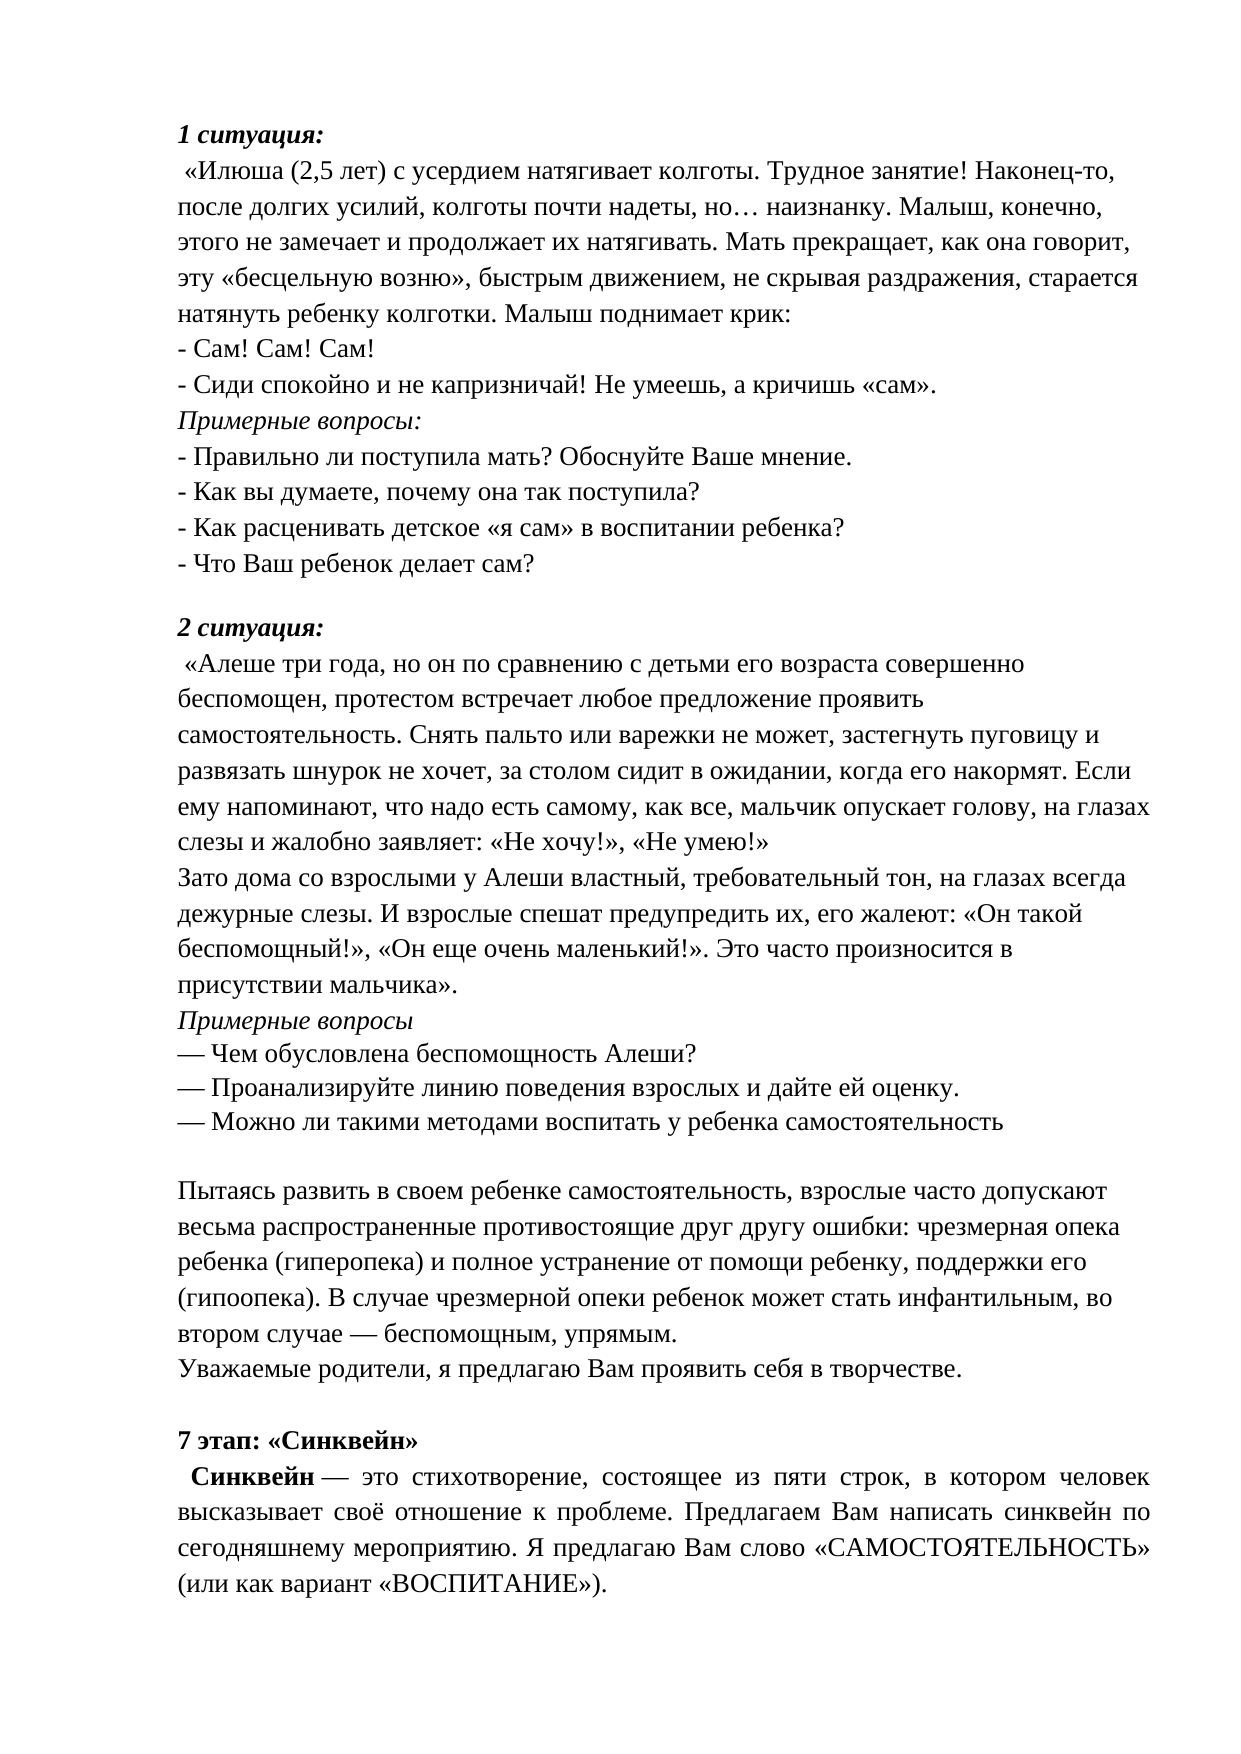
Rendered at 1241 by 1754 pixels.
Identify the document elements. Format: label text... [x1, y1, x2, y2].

text «Илюша (2,5 лет) с усердием натягивает колготы. Трудное занятие! Наконец-то, после долгих усилий, колготы почти надеты, но… наизнанку. Малыш, конечно, этого не замечает и продолжает их натягивать. Мать прекращает, как она говорит, эту «бесцельную возню», быстрым движением, не скрывая раздражения, старается натянуть ребенку колготки. Малыш поднимает крик: - Сам! Сам! Сам! - Сиди спокойно и не капризничай! Не умеешь, а кричишь «сам». [177, 154, 1152, 399]
text Синквейн — это стихотворение, состоящее из пяти строк, в котором человек высказывает своё отношение к проблеме. Предлагаем Вам написать синквейн по сегодняшнему мероприятию. Я предлагаю Вам слово «САМОСТОЯТЕЛЬНОСТЬ» (или как вариант «ВОСПИТАНИЕ»). [177, 1460, 1152, 1598]
text Примерные вопросы — Чем обусловлена беспомощность Алеши? — Проанализируйте линию поведения взрослых и дайте ей оценку. — Можно ли такими методами воспитать у ребенка самостоятельность [177, 1004, 1152, 1136]
text - Что Ваш ребенок делает сам? [177, 547, 1152, 578]
text Примерные вопросы: - Правильно ли поступила мать? Обоснуйте Ваше мнение. - Как вы думаете, почему она так поступила? - Как расценивать детское «я сам» в воспитании ребенка? [177, 404, 1152, 542]
text Пытаясь развить в своем ребенке самостоятельность, взрослые часто допускают весьма распространенные противостоящие друг другу ошибки: чрезмерная опека ребенка (гиперопека) и полное устранение от помощи ребенку, поддержки его (гипоопека). В случае чрезмерной опеки ребенок может стать инфантильным, во втором случае — беспомощным, упрямым. [177, 1174, 1152, 1348]
text Уважаемые родители, я предлагаю Вам проявить себя в творчестве. [177, 1353, 1152, 1384]
text 2 ситуация: [177, 611, 1152, 642]
text 1 ситуация: [177, 118, 1152, 149]
text 7 этап: «Синквейн» [177, 1424, 1152, 1455]
text «Алеше три года, но он по сравнению с детьми его возраста совершенно беспомощен, протестом встречает любое предложение проявить самостоятельность. Снять пальто или варежки не может, застегнуть пуговицу и развязать шнурок не хочет, за столом сидит в ожидании, когда его накормят. Если ему напоминают, что надо есть самому, как все, мальчик опускает голову, на глазах слезы и жалобно заявляет: «Не хочу!», «Не умею!» Зато дома со взрослыми у Алеши властный, требовательный тон, на глазах всегда дежурные слезы. И взрослые спешат предупредить их, его жалеют: «Он такой беспомощный!», «Он еще очень маленький!». Это часто произносится в присутствии мальчика». [177, 647, 1152, 999]
